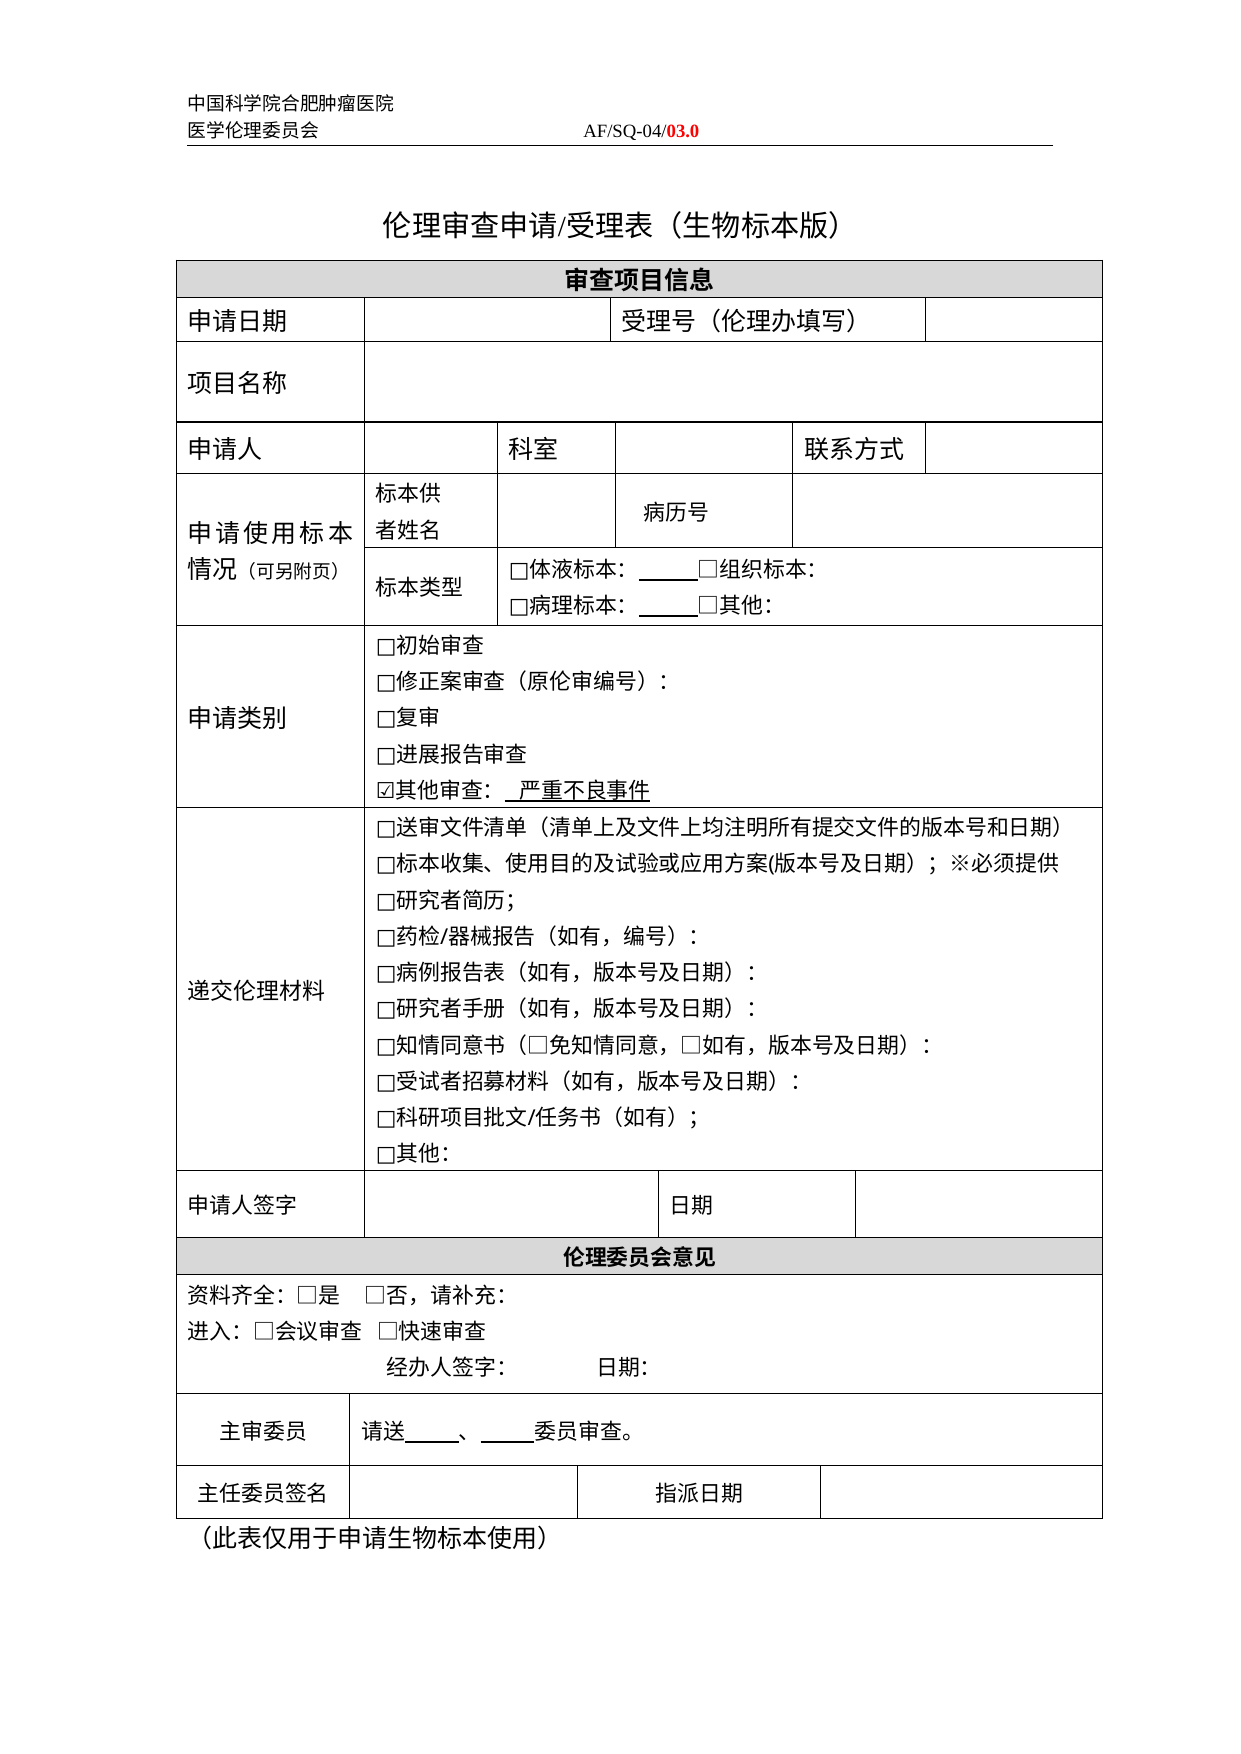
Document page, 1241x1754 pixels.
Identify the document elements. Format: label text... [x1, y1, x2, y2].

table_cell 科室 [498, 423, 615, 473]
table_cell 申请人 [177, 423, 364, 473]
table_cell 申请使用标本情况（可另附页） [177, 474, 364, 624]
table_header 审查项目信息 [177, 261, 1102, 297]
table_cell [793, 474, 1102, 547]
table_cell 递交伦理材料 [177, 808, 364, 1170]
table_cell [498, 474, 615, 547]
table_cell 病历号 [616, 474, 792, 547]
table_cell 资料齐全：□是 □否，请补充： 进入：□会议审查 □快速审查 经办人签字： 日期： [177, 1275, 1102, 1393]
table_cell [365, 1171, 658, 1237]
table_cell 项目名称 [177, 342, 364, 421]
table_cell 日期 [659, 1171, 855, 1237]
table_cell 指派日期 [578, 1466, 820, 1517]
table_cell [365, 298, 610, 341]
table_cell 申请人签字 [177, 1171, 364, 1237]
table_cell [926, 298, 1102, 341]
table_cell 请送 、 委员审查。 [350, 1394, 1102, 1465]
table_cell 主任委员签名 [177, 1466, 349, 1517]
table_cell 标本供 者姓名 [365, 474, 497, 547]
table_cell [350, 1466, 577, 1517]
table_cell 标本类型 [365, 548, 497, 624]
table_cell 受理号（伦理办填写） [611, 298, 925, 341]
table_cell [616, 423, 792, 473]
table_cell 申请日期 [177, 298, 364, 341]
table_cell [365, 423, 497, 473]
table_cell □送审文件清单（清单上及文件上均注明所有提交文件的版本号和日期） □标本收集、使用目的及试验或应用方案(版本号及日期）；※必须提供 □研究者简历； □药检/器械报告（如有，编号）： □病例报告表（如有，版本号及日期）： □研究者手册（如有，版本号及日期）： □知情同意书（□免知情同意，□如有，版本号及日期）： □受试者招募材料（如有，版本号及日期）： □科研项目批文/任务书（如有）； □其他： [365, 808, 1102, 1170]
table_cell [821, 1466, 1102, 1517]
table_cell 伦理委员会意见 [177, 1238, 1102, 1274]
table_cell □体液标本： □组织标本： □病理标本： □其他： [498, 548, 1102, 624]
text 伦理审查申请/受理表（生物标本版） [187, 187, 1053, 259]
table_cell 联系方式 [793, 423, 925, 473]
table_cell □初始审查 □修正案审查（原伦审编号）： □复审 □进展报告审查 ☑其他审查： 严重不良事件 [365, 626, 1102, 807]
table_cell 申请类别 [177, 626, 364, 807]
text （此表仅用于申请生物标本使用） [187, 1519, 1053, 1555]
table_cell [856, 1171, 1102, 1237]
table_cell [365, 342, 1102, 421]
table_cell [926, 423, 1102, 473]
table_cell 主审委员 [177, 1394, 349, 1465]
